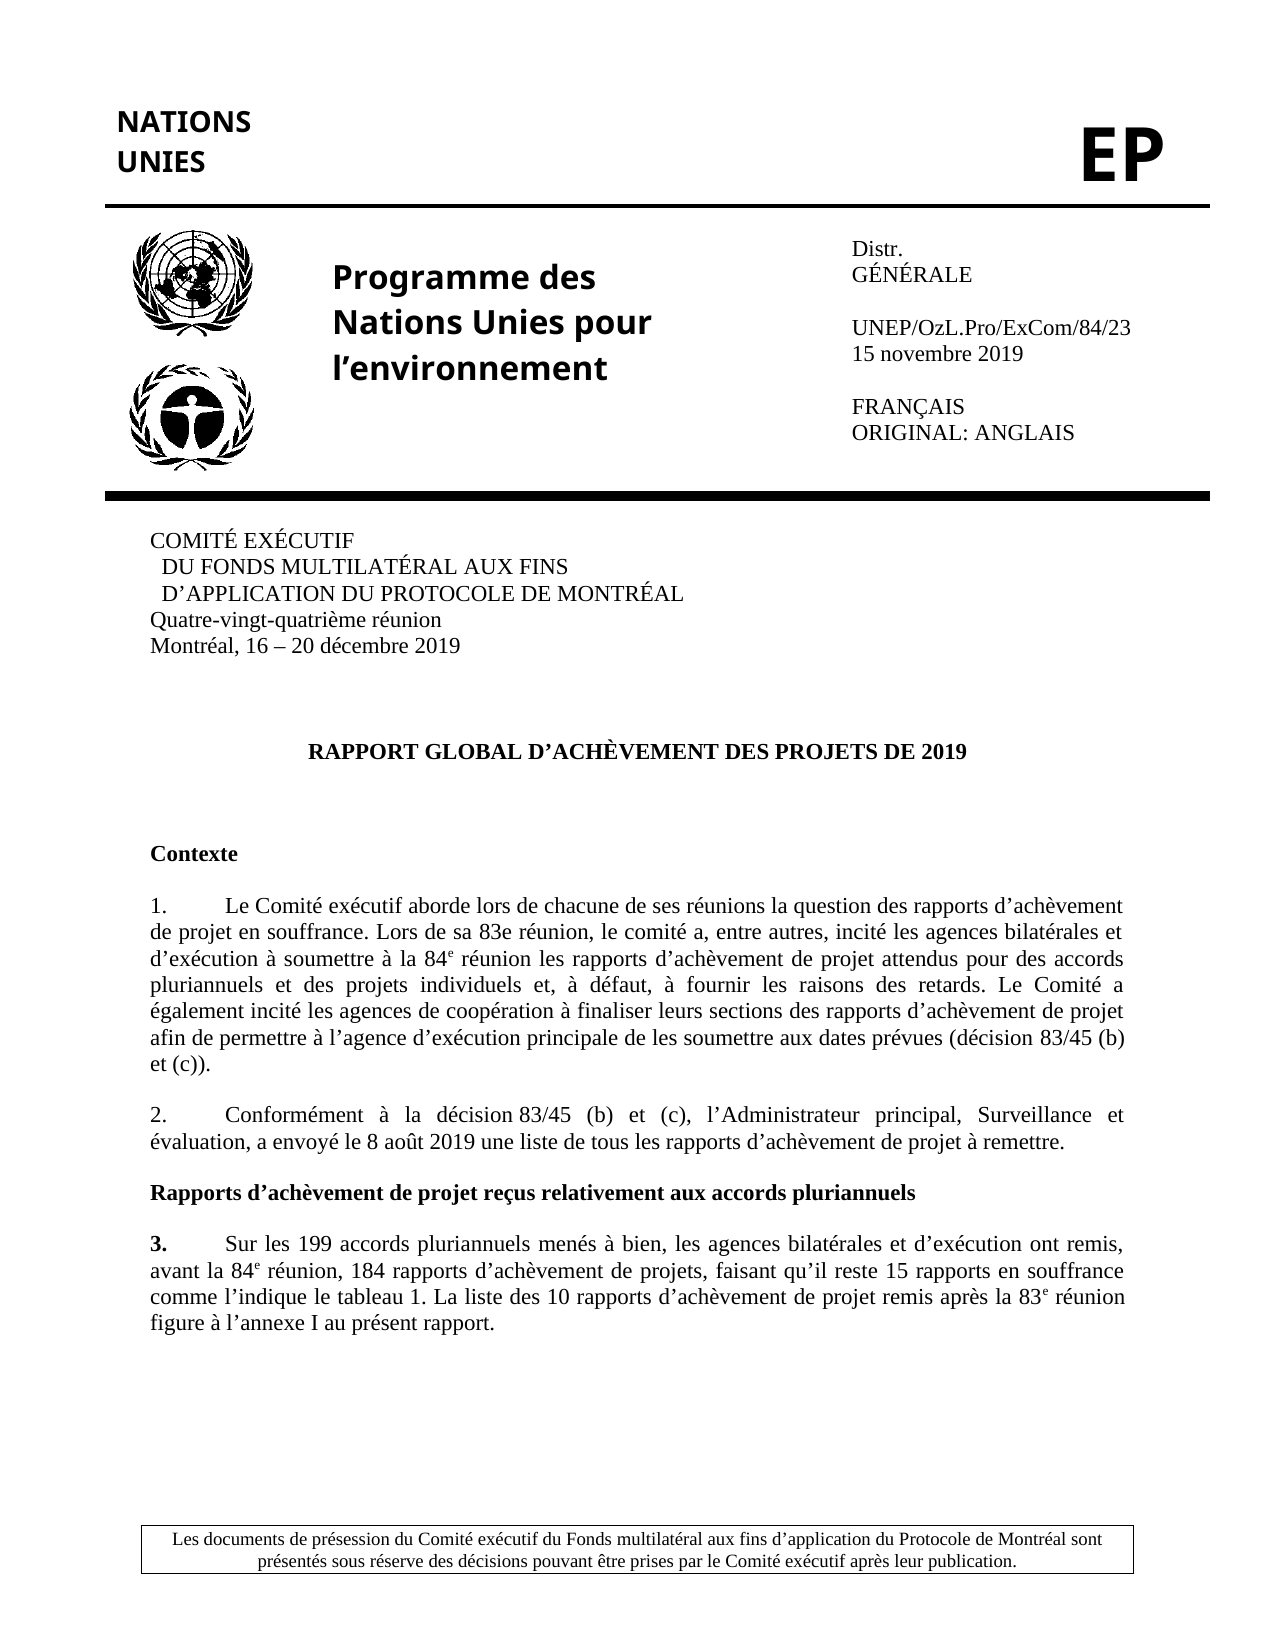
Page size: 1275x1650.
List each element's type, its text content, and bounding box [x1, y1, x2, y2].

table_cell Distr. GÉNÉRALE UNEP/OzL.Pro/ExCom/84/23 15 novembre 2019 FRANÇAIS ORIGINAL: ANGLAIS [840, 208, 1210, 491]
table_cell Programme des Nations Unies pour l’environnement [321, 208, 840, 491]
subtitle Sur les 199 accords pluriannuels menés à bien, les agences bilatérales et d’exécution ont remis, avant la 84e réunion, 184 rapports d’achèvement de projets, faisant qu’il reste 15 rapports en souffrance comme l’indique le tableau 1. La liste des 10 rapports d’achèvement de projet remis après la 83e réunion figure à l’annexe I au présent rapport. [150, 1230, 1125, 1336]
table_header EP [840, 101, 1210, 203]
subtitle Le Comité exécutif aborde lors de chacune de ses réunions la question des rapports d’achèvement de projet en souffrance. Lors de sa 83e réunion, le comité a, entre autres, incité les agences bilatérales et d’exécution à soumettre à la 84e réunion les rapports d’achèvement de projet attendus pour des accords pluriannuels et des projets individuels et, à défaut, à fournir les raisons des retards. Le Comité a également incité les agences de coopération à finaliser leurs sections des rapports d’achèvement de projet afin de permettre à l’agence d’exécution principale de les soumettre aux dates prévues (décision 83/45 (b) et (c)). [150, 892, 1125, 1076]
text RAPPORT GLOBAL D’ACHÈVEMENT DES PROJETS DE 2019 [150, 738, 1125, 764]
picture [125, 359, 257, 475]
table_cell [105, 208, 321, 491]
list Rapports d’achèvement de projet reçus relativement aux accords pluriannuels [150, 1179, 1125, 1205]
text COMITÉ EXÉCUTIF DU FONDS MULTILATÉRAL AUX FINS D’APPLICATION DU PROTOCOLE DE MONTRÉAL Quatre-vingt-quatrième réunion [150, 527, 1125, 632]
subtitle Conformément à la décision 83/45 (b) et (c), l’Administrateur principal, Surveillance et évaluation, a envoyé le 8 août 2019 une liste de tous les rapports d’achèvement de projet à remettre. [150, 1101, 1125, 1154]
list Contexte [150, 841, 1125, 867]
text Montréal, 16 – 20 décembre 2019 [150, 632, 1125, 659]
table_header NATIONS UNIES [105, 101, 840, 203]
